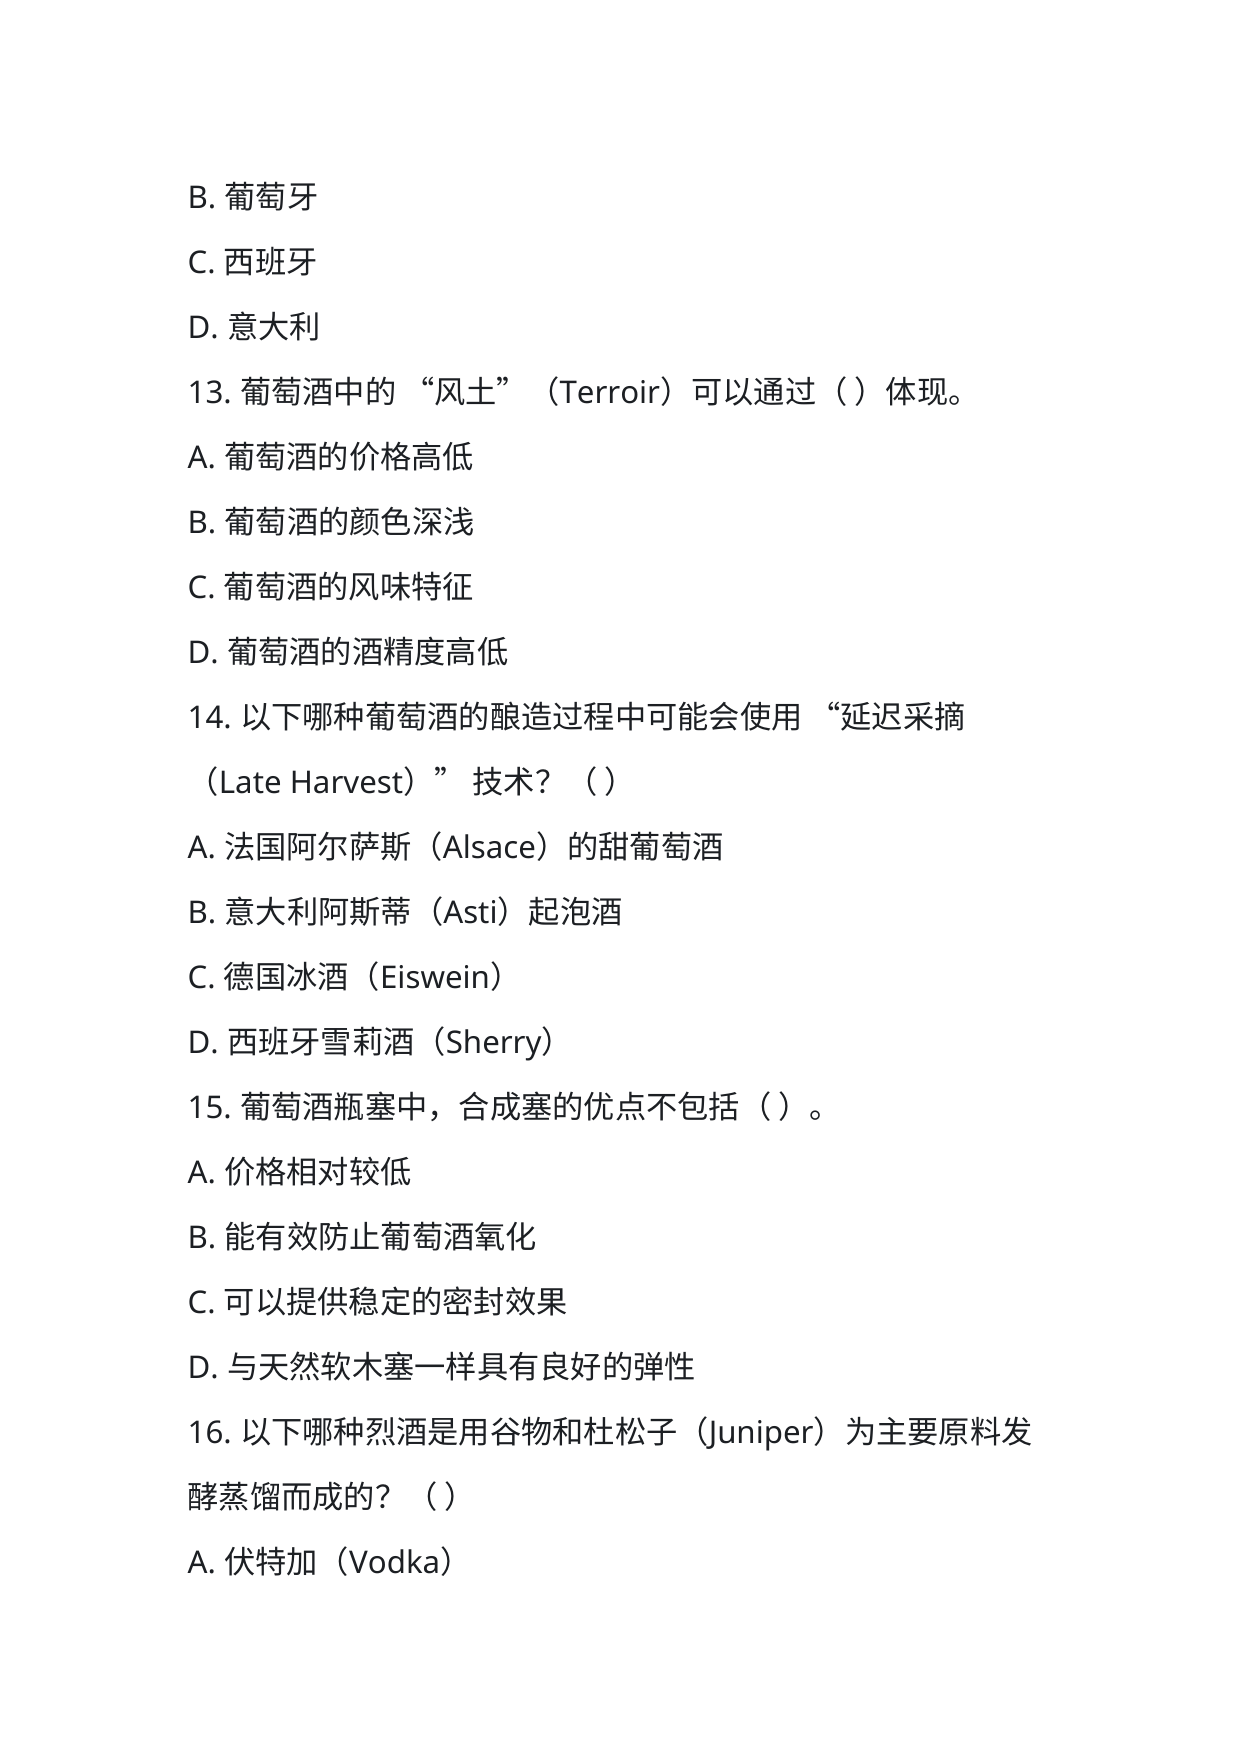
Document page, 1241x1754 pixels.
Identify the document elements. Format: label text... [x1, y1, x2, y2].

list 以下哪种葡萄酒的酿造过程中可能会使用 “延迟采摘（Late Harvest）” 技术？（ ） A. 法国阿尔萨斯（Alsace）的甜葡萄酒 B. 意大利阿斯蒂（Asti）起泡酒 C. 德国冰酒（Eiswein） D. 西班牙雪莉酒（Sherry） [187, 682, 1053, 1072]
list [187, 162, 1053, 357]
list 葡萄酒瓶塞中，合成塞的优点不包括（ ）。 A. 价格相对较低 B. 能有效防止葡萄酒氧化 C. 可以提供稳定的密封效果 D. 与天然软木塞一样具有良好的弹性 [187, 1072, 1053, 1397]
list 葡萄酒中的 “风土”（Terroir）可以通过（ ）体现。 A. 葡萄酒的价格高低 B. 葡萄酒的颜色深浅 C. 葡萄酒的风味特征 D. 葡萄酒的酒精度高低 [187, 357, 1053, 682]
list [187, 1397, 1053, 1592]
